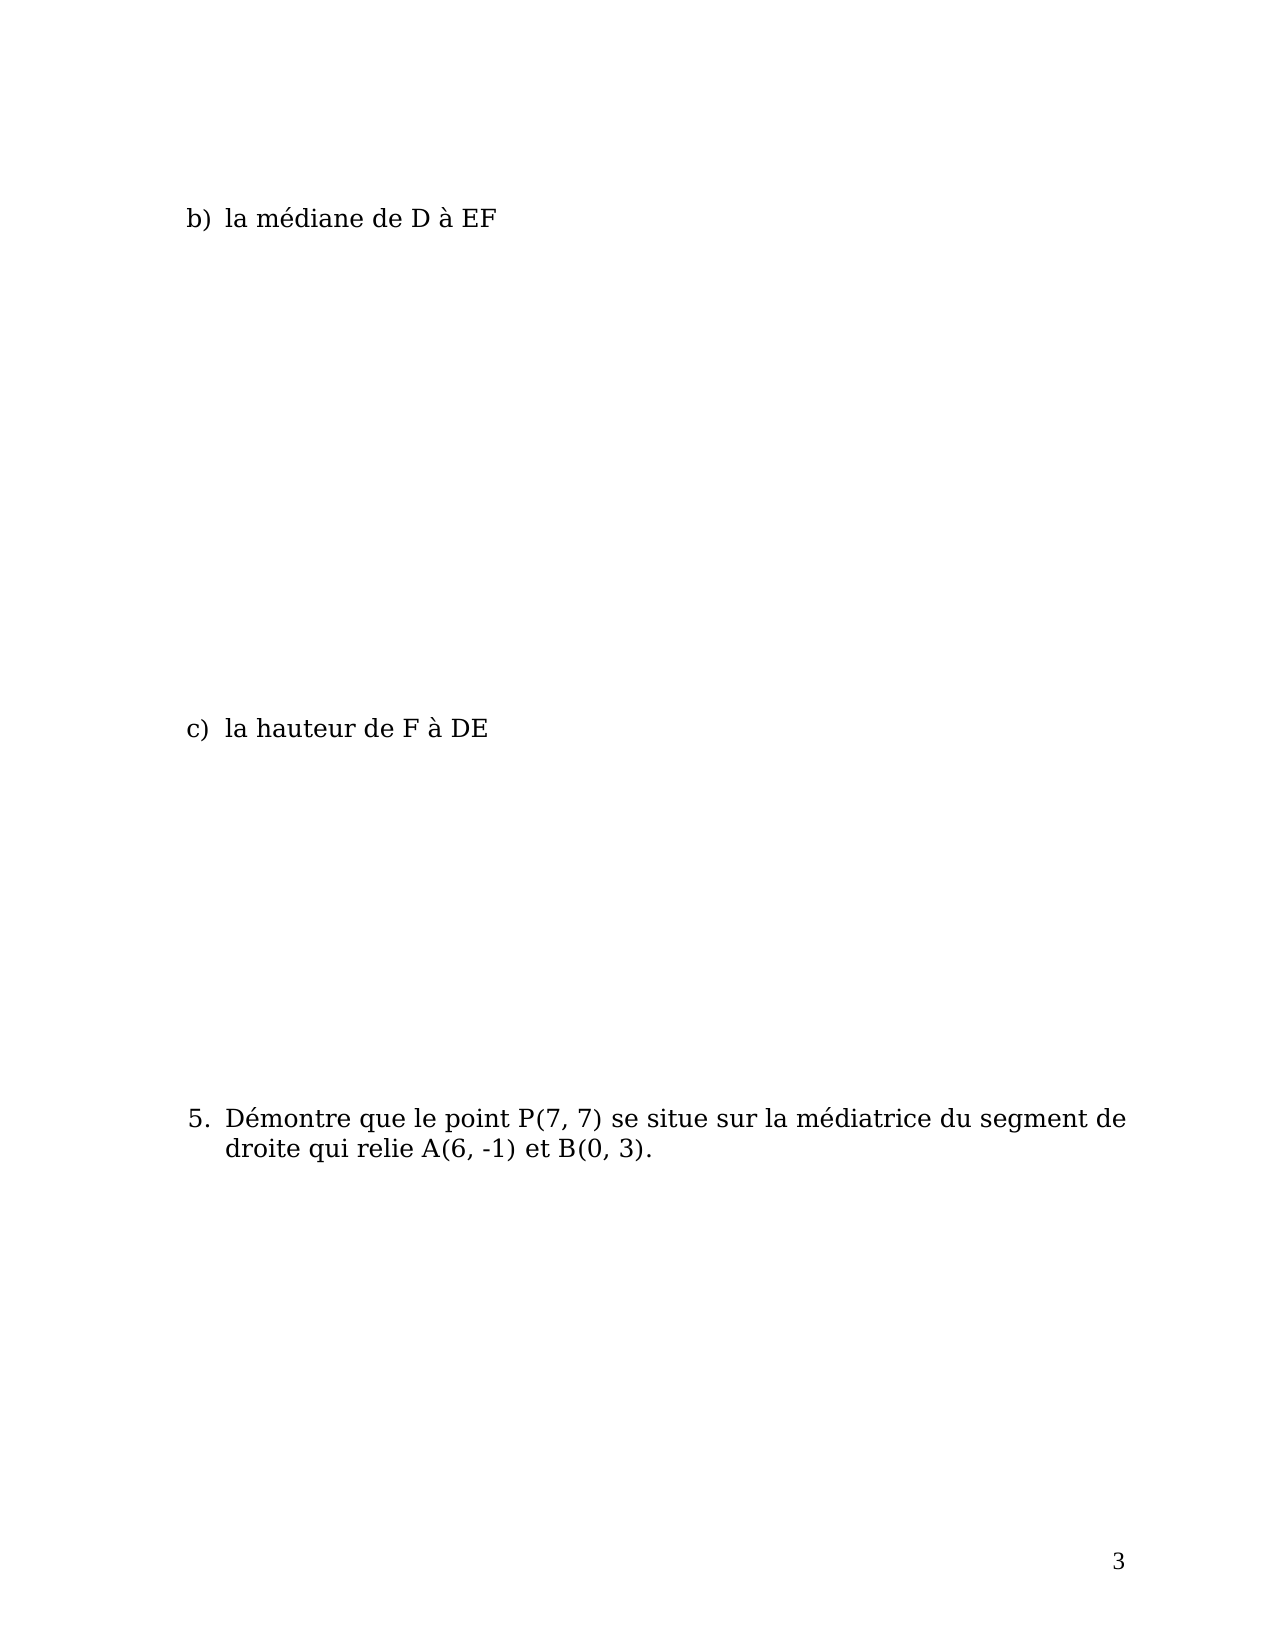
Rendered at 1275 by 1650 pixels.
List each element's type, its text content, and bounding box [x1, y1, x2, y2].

list la hauteur de F à DE [186, 712, 1125, 742]
list la médiane de D à EF [186, 202, 1125, 232]
list Démontre que le point P(7, 7) se situe sur la médiatrice du segment de droite qui relie A(6, -1) et B(0, 3). [187, 1102, 1139, 1162]
